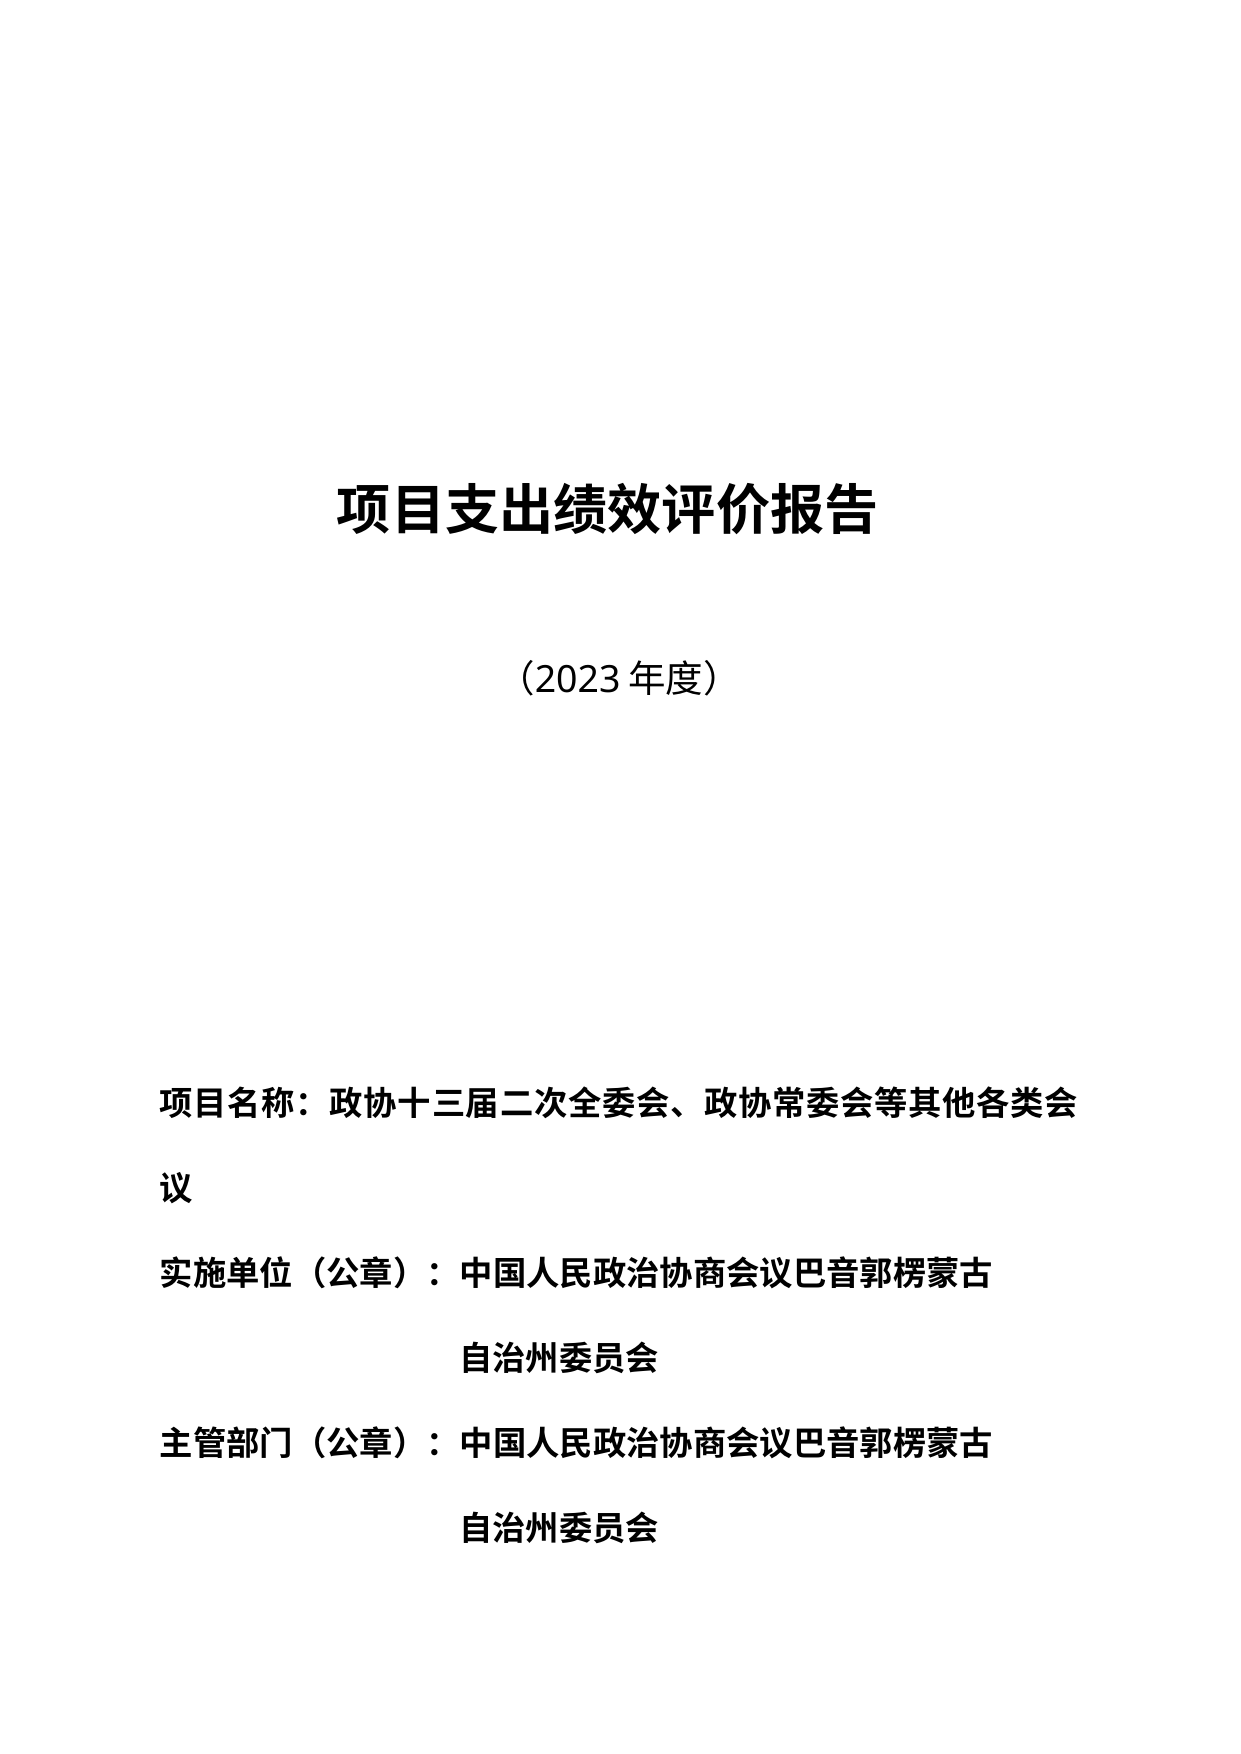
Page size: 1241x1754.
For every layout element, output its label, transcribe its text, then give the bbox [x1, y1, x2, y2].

text 自治州委员会 [425, 1484, 1081, 1569]
text 项目支出绩效评价报告 [159, 464, 1081, 549]
text 实施单位（公章）：中国人民政治协商会议巴音郭楞蒙古 [159, 1229, 1081, 1314]
text 自治州委员会 [425, 1314, 1081, 1399]
text 项目名称：政协十三届二次全委会、政协常委会等其他各类会议 [159, 1059, 1081, 1229]
text （2023年度） [159, 634, 1081, 719]
text 主管部门（公章）：中国人民政治协商会议巴音郭楞蒙古 [159, 1399, 1081, 1484]
